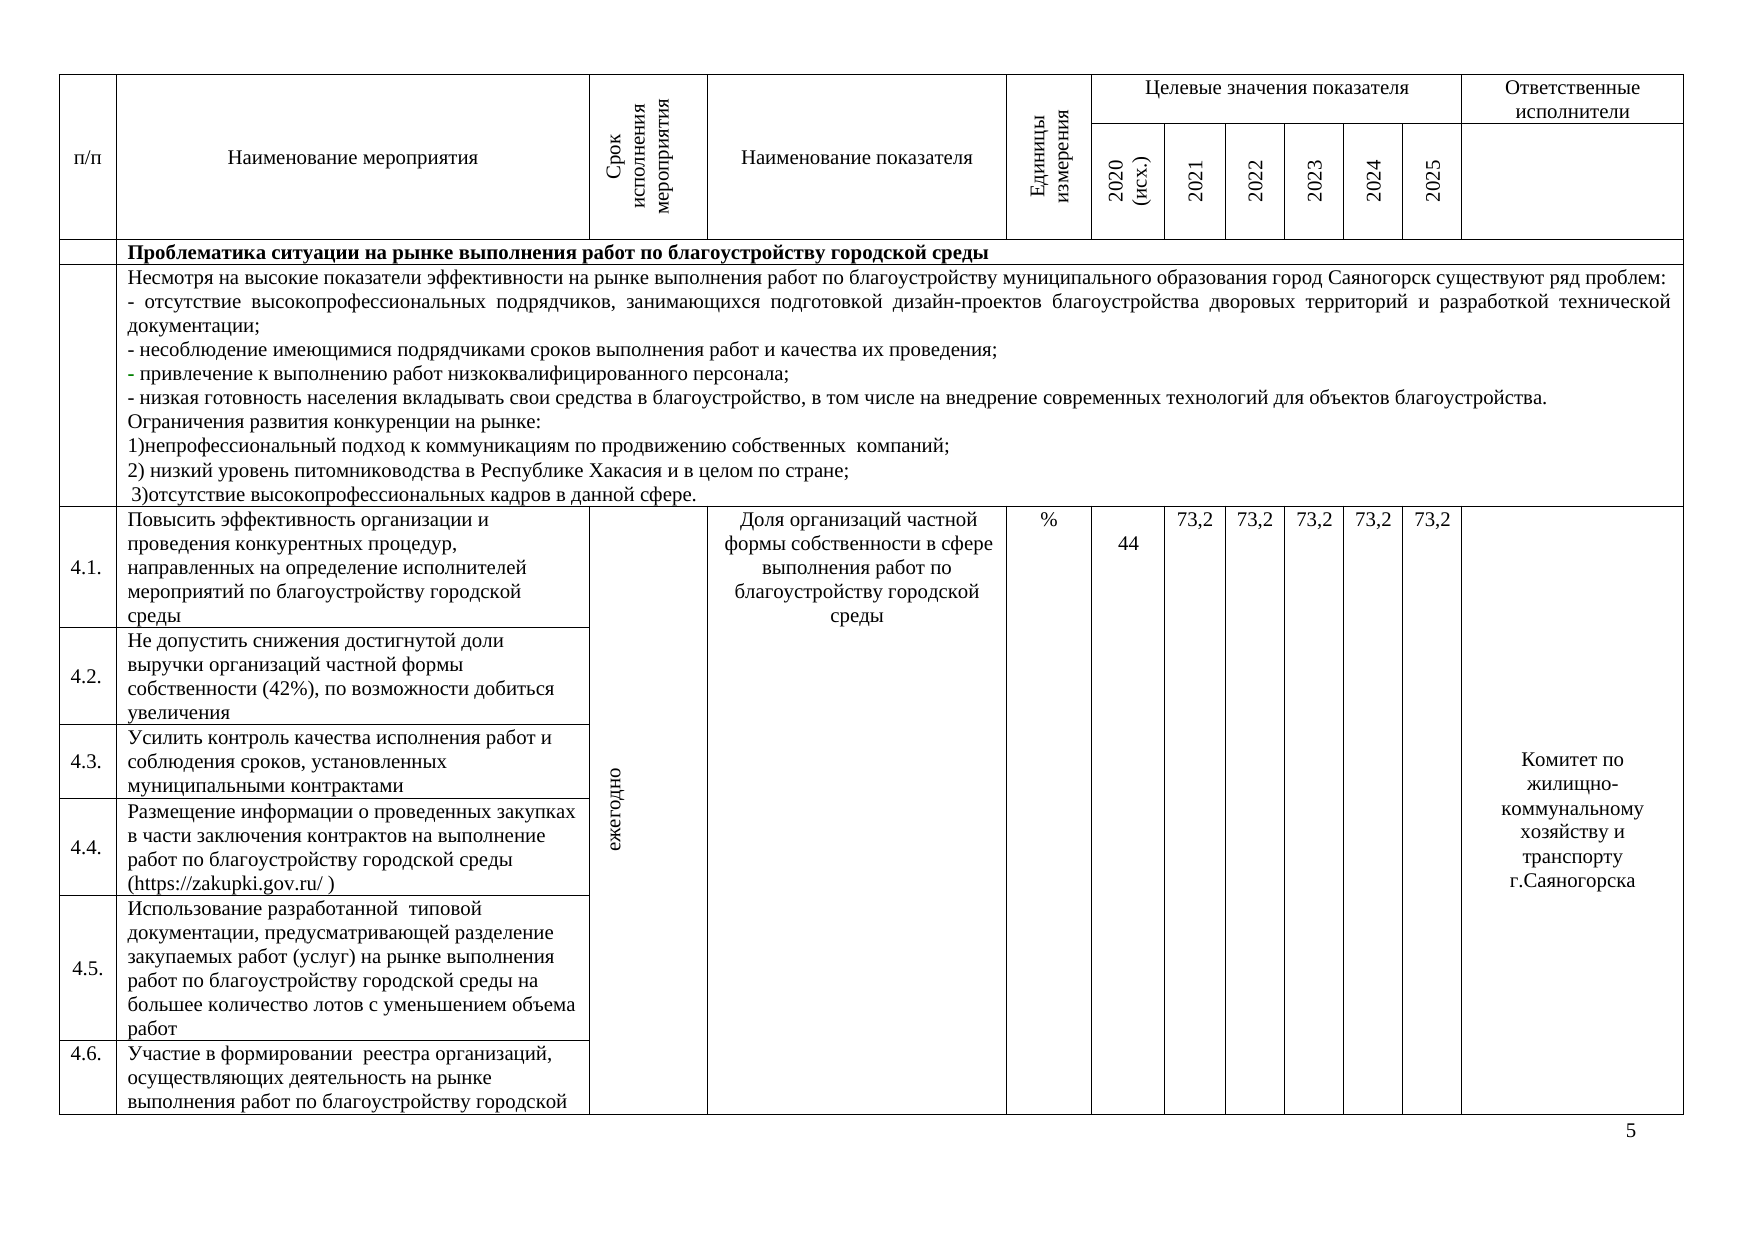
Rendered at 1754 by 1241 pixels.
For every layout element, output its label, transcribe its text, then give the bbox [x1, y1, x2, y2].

table_cell Усилить контроль качества исполнения работ и соблюдения сроков, установленных муниципальными контрактами [117, 725, 589, 797]
table_cell 2022 [1226, 124, 1284, 239]
table_cell Комитет по жилищно-коммунальному хозяйству и транспорту г.Саяногорска [1462, 507, 1683, 1113]
table_cell [60, 265, 116, 506]
table_cell 73,2 [1403, 507, 1461, 1113]
table_cell 2025 [1403, 124, 1461, 239]
table_header Срок исполнения мероприятия [590, 75, 707, 239]
table_cell 4.6. [60, 1041, 116, 1113]
table_cell 44 [1092, 507, 1164, 1113]
table_cell 73,2 [1226, 507, 1284, 1113]
table_header Ответственные исполнители [1462, 75, 1683, 123]
table_header Единицы измерения [1007, 75, 1091, 239]
table_header п/п [60, 75, 116, 239]
table_cell ежегодно [590, 507, 707, 1113]
table_cell [1462, 124, 1683, 239]
table_cell 4.3. [60, 725, 116, 797]
table_cell 2021 [1165, 124, 1225, 239]
table_cell Повысить эффективность организации и проведения конкурентных процедур, направленных на определение исполнителей мероприятий по благоустройству городской среды [117, 507, 589, 627]
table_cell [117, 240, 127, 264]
table_cell % [1007, 507, 1091, 1113]
table_cell 73,2 [1285, 507, 1343, 1113]
table_cell 4.5. [60, 896, 116, 1040]
table_cell 4.4. [60, 799, 116, 895]
table_cell 2023 [1285, 124, 1343, 239]
table_cell 4.1. [60, 507, 116, 627]
table_cell 2020 (исх.) [1092, 124, 1164, 239]
table_cell 73,2 [1165, 507, 1225, 1113]
table_cell Не допустить снижения достигнутой доли выручки организаций частной формы собственности (42%), по возможности добиться увеличения [117, 628, 589, 724]
table_cell 4.2. [60, 628, 116, 724]
table_cell Несмотря на высокие показатели эффективности на рынке выполнения работ по благоустройству муниципального образования город Саяногорск существуют ряд проблем: - отсутствие высокопрофессиональных подрядчиков, занимающихся подготовкой дизайн-проектов благоустройства дворовых территорий и разработкой технической документации; - несоблюдение имеющимися подрядчиками сроков выполнения работ и качества их проведения; - привлечение к выполнению работ низкоквалифицированного персонала; - низкая готовность населения вкладывать свои средства в благоустройство, в том числе на внедрение современных технологий для объектов благоустройства. Ограничения развития конкуренции на рынке: 1)непрофессиональный подход к коммуникациям по продвижению собственных компаний; 2) низкий уровень питомниководства в Республике Хакасия и в целом по стране; 3)отсутствие высокопрофессиональных кадров в данной сфере. [117, 265, 1683, 506]
table_header Наименование показателя [708, 75, 1006, 239]
table_header Наименование мероприятия [117, 75, 589, 239]
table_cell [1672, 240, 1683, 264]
table_header Целевые значения показателя [1092, 75, 1461, 123]
table_cell Размещение информации о проведенных закупках в части заключения контрактов на выполнение работ по благоустройству городской среды (https://zakupki.gov.ru/ ) [117, 799, 589, 895]
table_cell 2024 [1344, 124, 1402, 239]
table_cell Доля организаций частной формы собственности в сфере выполнения работ по благоустройству городской среды [708, 507, 1006, 1113]
table_cell 73,2 [1344, 507, 1402, 1113]
table_cell Использование разработанной типовой документации, предусматривающей разделение закупаемых работ (услуг) на рынке выполнения работ по благоустройству городской среды на большее количество лотов с уменьшением объема работ [117, 896, 589, 1040]
table_cell [60, 240, 116, 264]
